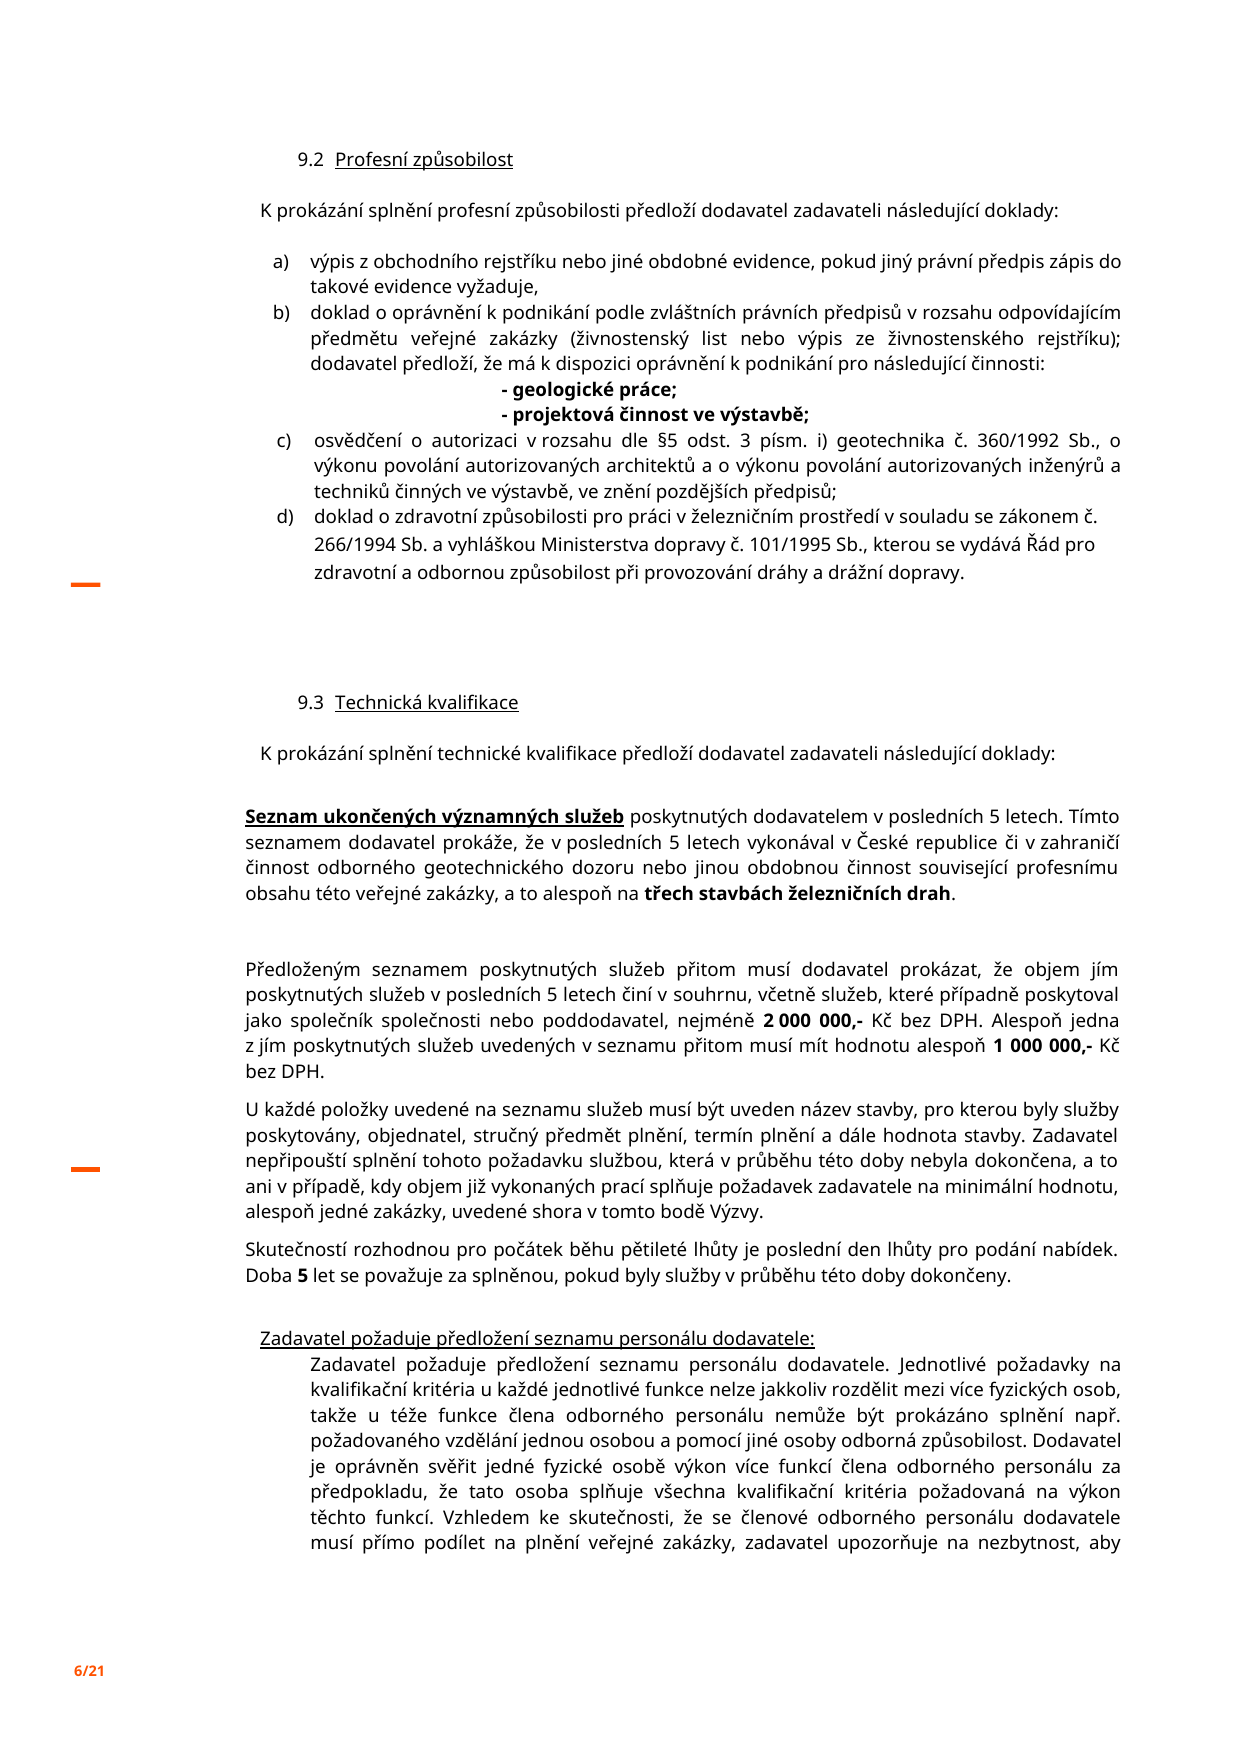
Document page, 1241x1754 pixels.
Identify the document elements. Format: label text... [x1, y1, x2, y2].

text Skutečností rozhodnou pro počátek běhu pětileté lhůty je poslední den lhůty pro podání nabídek. Doba 5 let se považuje za splněnou, pokud byly služby v průběhu této doby dokončeny. [245, 1236, 1120, 1287]
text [310, 1351, 1122, 1555]
list osvědčení o autorizaci v rozsahu dle §5 odst. 3 písm. i) geotechnika č. 360/1992 Sb., o výkonu povolání autorizovaných architektů a o výkonu povolání autorizovaných inženýrů a techniků činných ve výstavbě, ve znění pozdějších předpisů; [276, 427, 1122, 503]
text Zadavatel požaduje předložení seznamu personálu dodavatele: [260, 1326, 1122, 1351]
text Předloženým seznamem poskytnutých služeb přitom musí dodavatel prokázat, že objem jím poskytnutých služeb v posledních 5 letech činí v souhrnu, včetně služeb, které případně poskytoval jako společník společnosti nebo poddodavatel, nejméně 2 000 000,- Kč bez DPH. Alespoň jedna z jím poskytnutých služeb uvedených v seznamu přitom musí mít hodnotu alespoň 1 000 000,- Kč bez DPH. [245, 956, 1120, 1084]
text - geologické práce; [501, 376, 1122, 401]
text K prokázání splnění profesní způsobilosti předloží dodavatel zadavateli následující doklady: [260, 197, 1122, 223]
list Profesní způsobilost [297, 146, 1122, 172]
list výpis z obchodního rejstříku nebo jiné obdobné evidence, pokud jiný právní předpis zápis do takové evidence vyžaduje, [273, 248, 1122, 299]
text - projektová činnost ve výstavbě; [501, 401, 1122, 427]
list doklad o zdravotní způsobilosti pro práci v železničním prostředí v souladu se zákonem č. 266/1994 Sb. a vyhláškou Ministerstva dopravy č. 101/1995 Sb., kterou se vydává Řád pro zdravotní a odbornou způsobilost při provozování dráhy a drážní dopravy. [276, 503, 1122, 585]
list doklad o oprávnění k podnikání podle zvláštních právních předpisů v rozsahu odpovídajícím předmětu veřejné zakázky (živnostenský list nebo výpis ze živnostenského rejstříku); dodavatel předloží, že má k dispozici oprávnění k podnikání pro následující činnosti: [273, 299, 1122, 376]
text K prokázání splnění technické kvalifikace předloží dodavatel zadavateli následující doklady: [260, 740, 1122, 766]
text Seznam ukončených významných služeb poskytnutých dodavatelem v posledních 5 letech. Tímto seznamem dodavatel prokáže, že v posledních 5 letech vykonával v České republice či v zahraničí činnost odborného geotechnického dozoru nebo jinou obdobnou činnost související profesnímu obsahu této veřejné zakázky, a to alespoň na třech stavbách železničních drah. [245, 804, 1120, 906]
text U každé položky uvedené na seznamu služeb musí být uveden název stavby, pro kterou byly služby poskytovány, objednatel, stručný předmět plnění, termín plnění a dále hodnota stavby. Zadavatel nepřipouští splnění tohoto požadavku službou, která v průběhu této doby nebyla dokončena, a to ani v případě, kdy objem již vykonaných prací splňuje požadavek zadavatele na minimální hodnotu, alespoň jedné zakázky, uvedené shora v tomto bodě Výzvy. [245, 1096, 1120, 1224]
list Technická kvalifikace [297, 689, 1122, 714]
